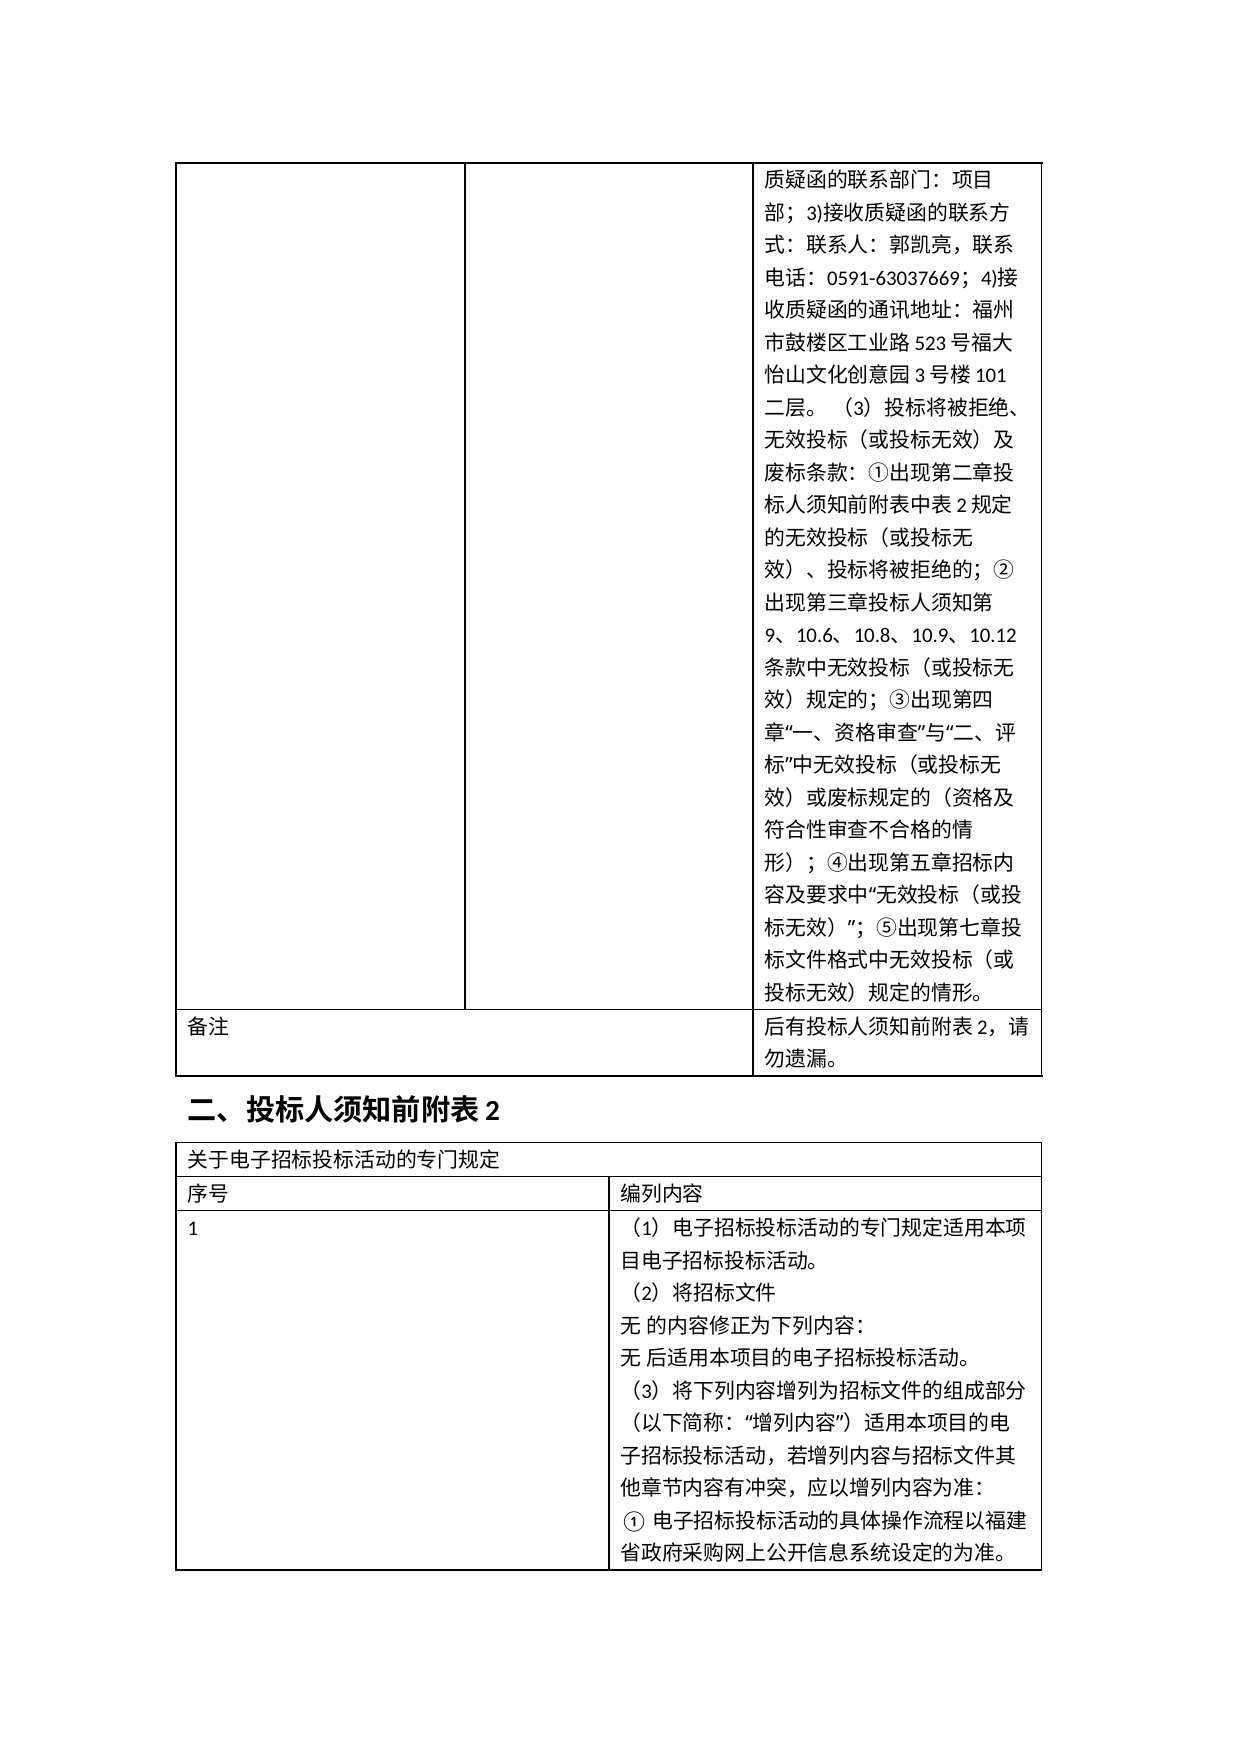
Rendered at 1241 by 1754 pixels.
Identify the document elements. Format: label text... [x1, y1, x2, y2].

table_cell 编列内容 [610, 1177, 1041, 1210]
table_cell 序号 [177, 1177, 608, 1210]
table_cell 1 [177, 1211, 608, 1569]
table_cell 19 [466, 164, 752, 1008]
text 二、投标人须知前附表2 [187, 1077, 1053, 1142]
table_cell 12 [177, 164, 464, 1008]
table_cell 后有投标人须知前附表2，请勿遗漏。 [754, 1010, 1041, 1075]
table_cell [754, 164, 1041, 1008]
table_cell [610, 1211, 1041, 1569]
table_cell 备注 [177, 1010, 752, 1075]
table_header 关于电子招标投标活动的专门规定 [177, 1143, 1041, 1176]
